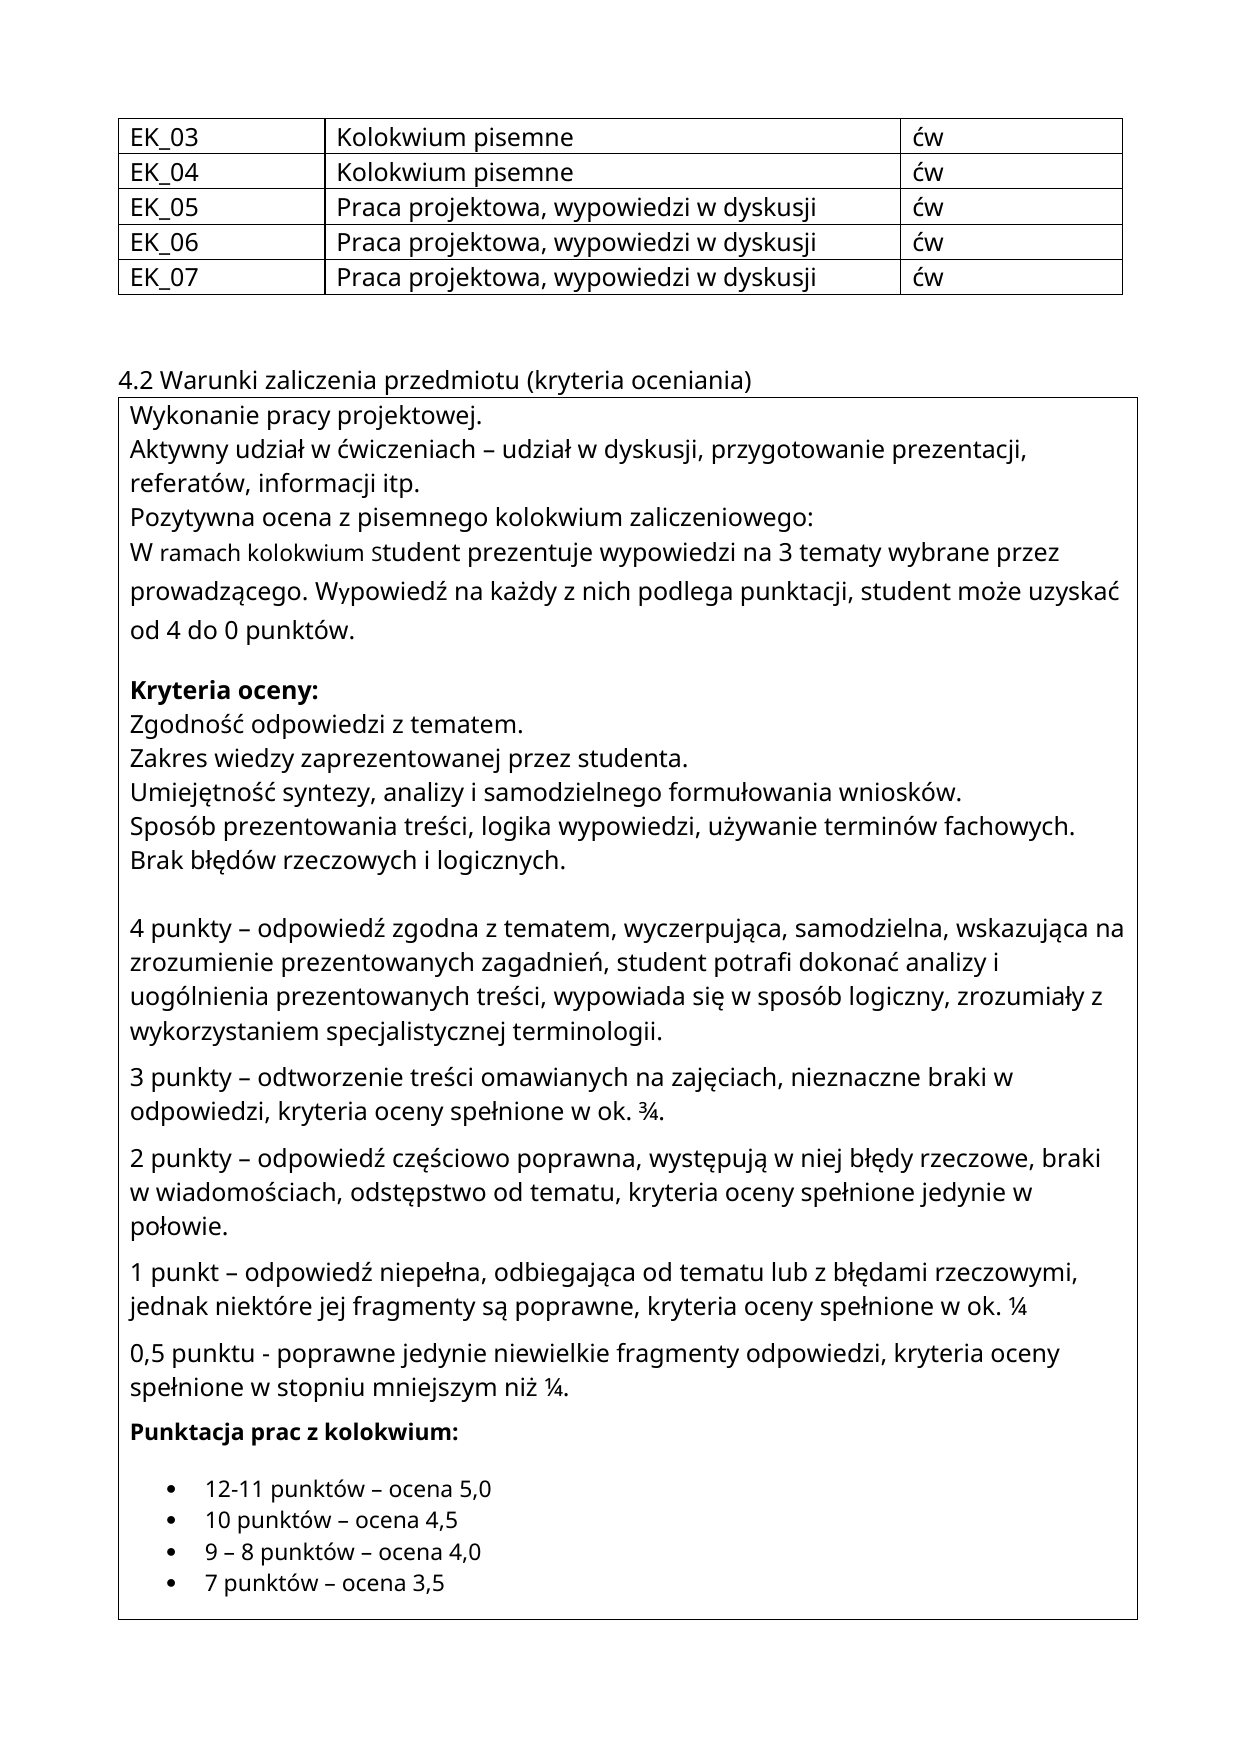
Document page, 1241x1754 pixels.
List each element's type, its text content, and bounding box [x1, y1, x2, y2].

table_cell EK_07 [119, 260, 324, 294]
table_cell Kolokwium pisemne [326, 154, 900, 188]
table_cell EK_06 [119, 225, 324, 258]
table_cell Praca projektowa, wypowiedzi w dyskusji [326, 189, 900, 223]
table_cell ćw [901, 225, 1122, 258]
table_cell ćw [901, 189, 1122, 223]
table_cell Praca projektowa, wypowiedzi w dyskusji [326, 225, 900, 258]
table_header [119, 398, 1137, 1619]
text 4.2 Warunki zaliczenia przedmiotu (kryteria oceniania) [118, 363, 1122, 397]
table_cell Kolokwium pisemne [326, 119, 900, 153]
table_cell ćw [901, 154, 1122, 188]
table_cell Praca projektowa, wypowiedzi w dyskusji [326, 260, 900, 294]
table_cell EK_05 [119, 189, 324, 223]
table_cell EK_03 [119, 119, 324, 153]
table_cell EK_04 [119, 154, 324, 188]
table_cell ćw [901, 119, 1122, 153]
table_cell ćw [901, 260, 1122, 294]
